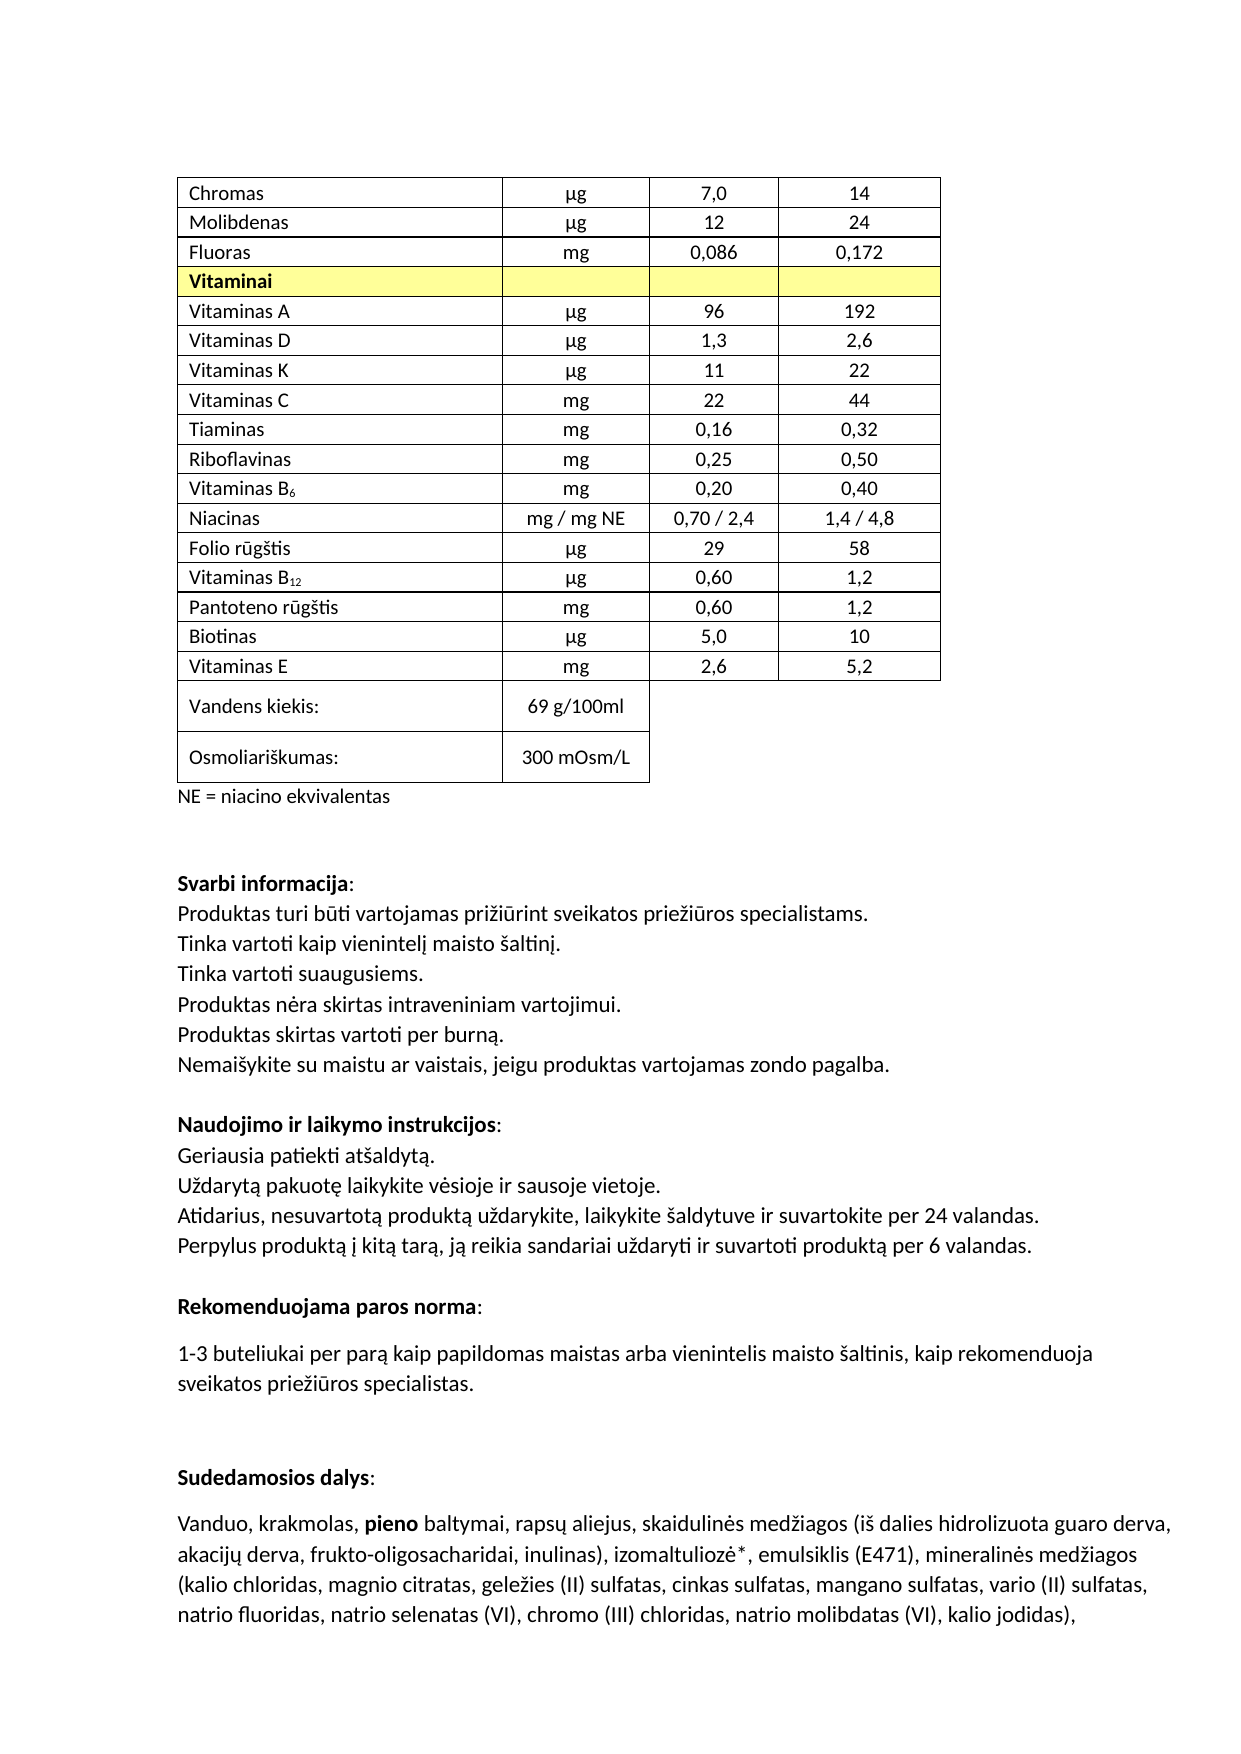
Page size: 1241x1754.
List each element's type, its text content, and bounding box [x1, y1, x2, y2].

table_cell 0,25 [650, 445, 778, 473]
table_cell 10 [779, 622, 940, 651]
table_cell 96 [650, 297, 778, 325]
table_cell 58 [779, 533, 940, 562]
table_cell Fluoras [178, 238, 502, 266]
table_cell 1,2 [779, 563, 940, 591]
text Perpylus produktą į kitą tarą, ją reikia sandariai uždaryti ir suvartoti produktą per 6 valandas. [177, 1231, 1181, 1259]
table_cell 1,4 / 4,8 [779, 504, 940, 532]
table_cell Vitaminas C [178, 385, 502, 414]
table_cell Vitaminas B12 [178, 563, 502, 591]
table_cell 0,20 [650, 474, 778, 503]
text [177, 1509, 1181, 1628]
table_cell Riboflavinas [178, 445, 502, 473]
table_cell Niacinas [178, 504, 502, 532]
table_cell 44 [779, 385, 940, 414]
table_cell 1,3 [650, 326, 778, 355]
table_cell [779, 267, 940, 296]
table_cell 0,60 [650, 593, 778, 621]
table_cell Vitaminas A [178, 297, 502, 325]
table_cell mg [503, 238, 649, 266]
table_cell Vitaminas K [178, 356, 502, 384]
table_cell Vitaminas B6 [178, 474, 502, 503]
table_cell 14 [779, 178, 940, 207]
text Tinka vartoti suaugusiems. [177, 959, 1181, 987]
text Produktas skirtas vartoti per burną. [177, 1020, 1181, 1048]
text Uždarytą pakuotę laikykite vėsioje ir sausoje vietoje. [177, 1171, 1181, 1199]
table_cell 0,60 [650, 563, 778, 591]
text Rekomenduojama paros norma: [177, 1292, 1181, 1320]
table_cell Vitaminai [178, 267, 502, 296]
text Atidarius, nesuvartotą produktą uždarykite, laikykite šaldytuve ir suvartokite per 24 valandas. [177, 1201, 1181, 1229]
table_cell 1,2 [779, 593, 940, 621]
table_cell 11 [650, 356, 778, 384]
table_cell 192 [779, 297, 940, 325]
text Produktas nėra skirtas intraveniniam vartojimui. [177, 990, 1181, 1018]
table_cell 2,6 [650, 652, 778, 680]
table_cell 0,172 [779, 238, 940, 266]
text NE = niacino ekvivalentas [177, 783, 1181, 808]
table_cell 300 mOsm/L [503, 732, 649, 782]
table_cell Molibdenas [178, 208, 502, 236]
table_cell 69 g/100ml [503, 681, 649, 731]
table_cell Chromas [178, 178, 502, 207]
table_cell Vandens kiekis: [178, 681, 502, 731]
table_cell µg [503, 356, 649, 384]
table_cell mg [503, 415, 649, 443]
table_cell 0,50 [779, 445, 940, 473]
table_cell 22 [650, 385, 778, 414]
table_cell Osmoliariškumas: [178, 732, 502, 782]
table_cell Tiaminas [178, 415, 502, 443]
table_cell Biotinas [178, 622, 502, 651]
table_cell Folio rūgštis [178, 533, 502, 562]
table_cell Vitaminas D [178, 326, 502, 355]
table_cell mg [503, 445, 649, 473]
table_cell mg [503, 385, 649, 414]
text Svarbi informacija: [177, 869, 1181, 897]
table_cell µg [503, 297, 649, 325]
text Naudojimo ir laikymo instrukcijos: [177, 1111, 1181, 1138]
table_cell 2,6 [779, 326, 940, 355]
table_cell µg [503, 533, 649, 562]
text Tinka vartoti kaip vienintelį maisto šaltinį. [177, 929, 1181, 957]
table_cell 0,40 [779, 474, 940, 503]
text Sudedamosios dalys: [177, 1463, 1181, 1491]
text Nemaišykite su maistu ar vaistais, jeigu produktas vartojamas zondo pagalba. [177, 1050, 1181, 1078]
table_cell µg [503, 326, 649, 355]
table_cell 5,0 [650, 622, 778, 651]
table_cell 0,16 [650, 415, 778, 443]
table_cell 0,32 [779, 415, 940, 443]
table_cell mg [503, 474, 649, 503]
table_cell µg [503, 622, 649, 651]
text Geriausia patiekti atšaldytą. [177, 1141, 1181, 1169]
table_cell µg [503, 208, 649, 236]
table_cell mg [503, 593, 649, 621]
table_cell 5,2 [779, 652, 940, 680]
table_cell mg / mg NE [503, 504, 649, 532]
table_cell µg [503, 178, 649, 207]
table_cell [503, 267, 649, 296]
table_cell 29 [650, 533, 778, 562]
table_cell [650, 267, 778, 296]
table_cell 7,0 [650, 178, 778, 207]
text 1-3 buteliukai per parą kaip papildomas maistas arba vienintelis maisto šaltinis, kaip rekomenduoja sveikatos priežiūros specialistas. [177, 1339, 1181, 1397]
table_cell 0,086 [650, 238, 778, 266]
table_cell mg [503, 652, 649, 680]
table_cell 22 [779, 356, 940, 384]
table_cell µg [503, 563, 649, 591]
table_cell 12 [650, 208, 778, 236]
text Produktas turi būti vartojamas prižiūrint sveikatos priežiūros specialistams. [177, 899, 1181, 927]
table_cell 0,70 / 2,4 [650, 504, 778, 532]
table_cell Pantoteno rūgštis [178, 593, 502, 621]
table_cell 24 [779, 208, 940, 236]
table_cell Vitaminas E [178, 652, 502, 680]
